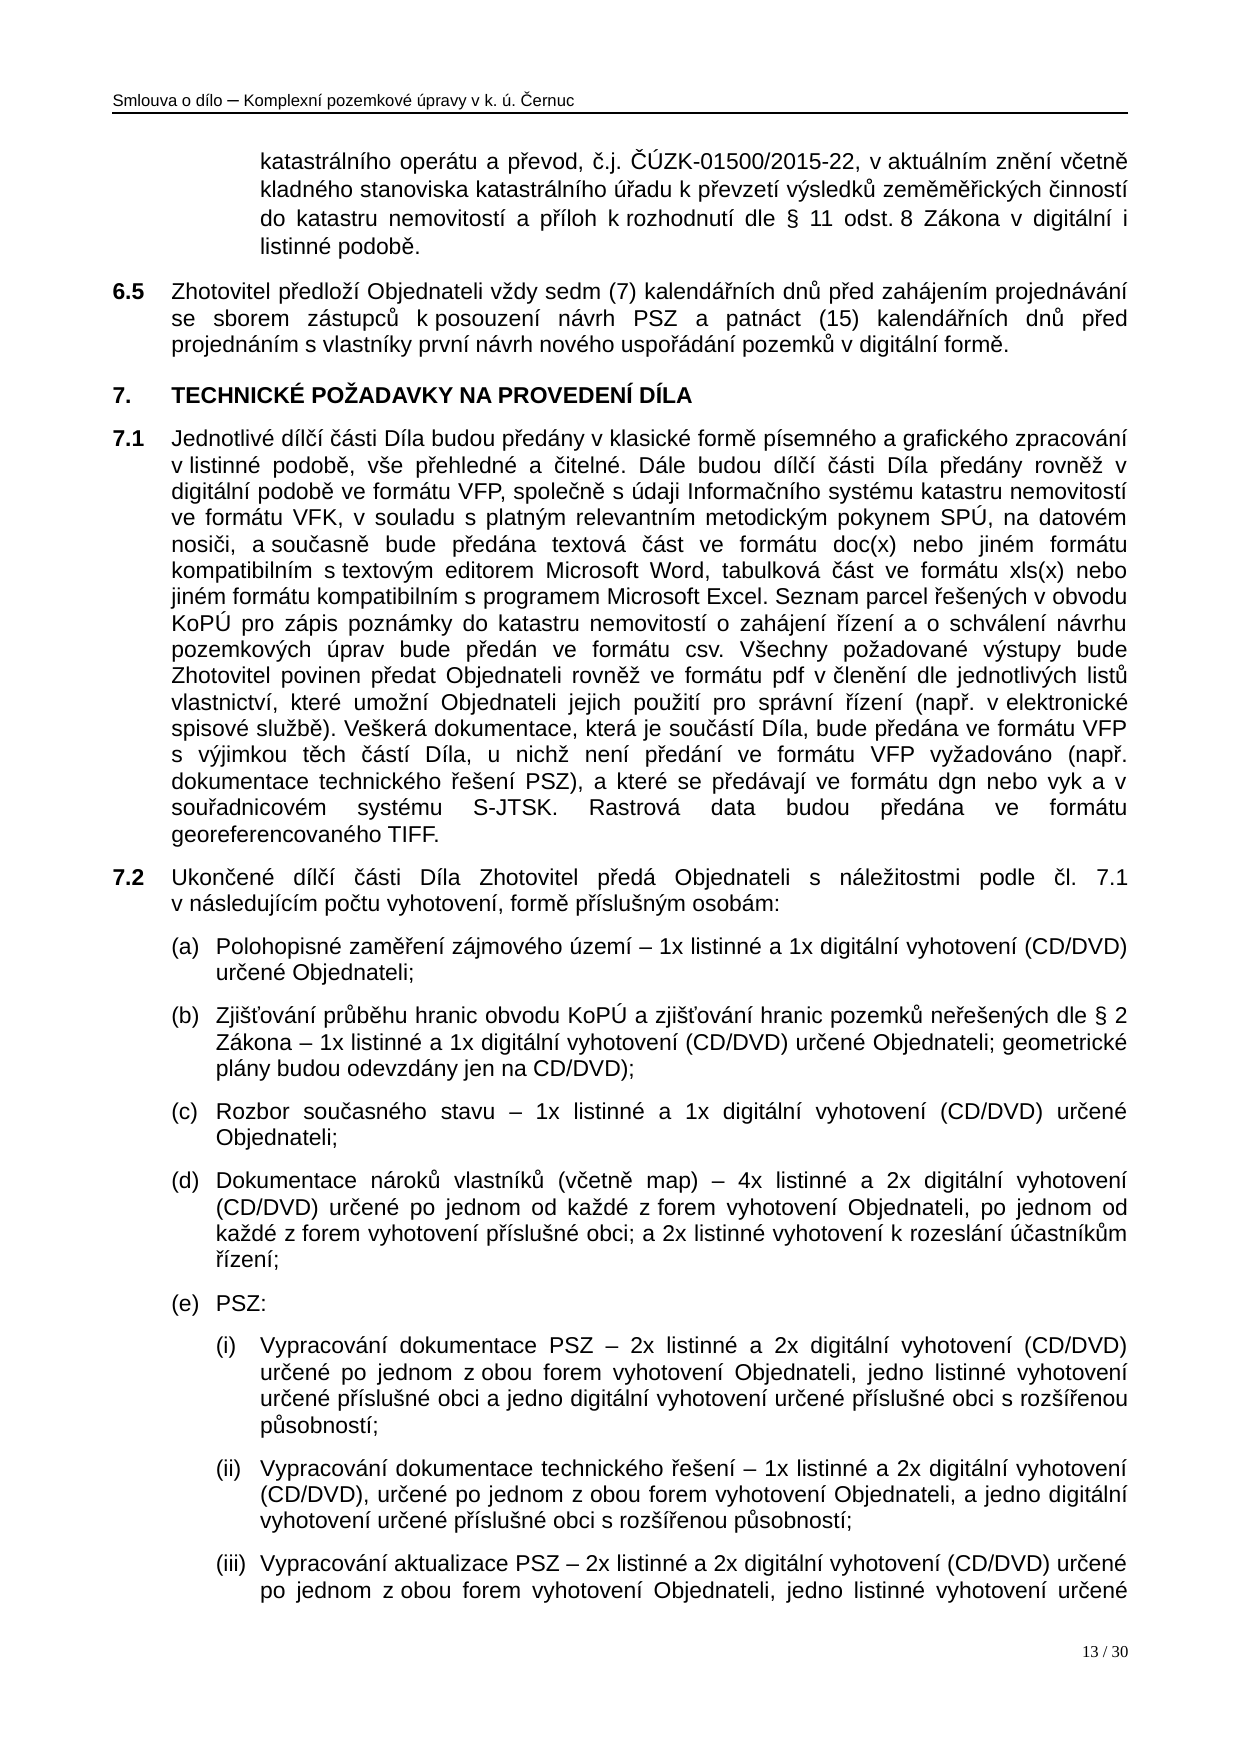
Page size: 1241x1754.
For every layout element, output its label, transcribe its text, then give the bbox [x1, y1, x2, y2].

list Zjišťování průběhu hranic obvodu KoPÚ a zjišťování hranic pozemků neřešených dle § 2 Zákona – 1x listinné a 1x digitální vyhotovení (CD/DVD) určené Objednateli; geometrické plány budou odevzdány jen na CD/DVD); [171, 1002, 1128, 1081]
list Polohopisné zaměření zájmového území – 1x listinné a 1x digitální vyhotovení (CD/DVD) určené Objednateli; [171, 933, 1128, 986]
list PSZ: [171, 1289, 1128, 1316]
list Dokumentace nároků vlastníků (včetně map) – 4x listinné a 2x digitální vyhotovení (CD/DVD) určené po jednom od každé z forem vyhotovení Objednateli, po jednom od každé z forem vyhotovení příslušné obci; a 2x listinné vyhotovení k rozeslání účastníkům řízení; [171, 1167, 1128, 1273]
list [216, 1550, 1128, 1603]
list Vypracování dokumentace technického řešení – 1x listinné a 2x digitální vyhotovení (CD/DVD), určené po jednom z obou forem vyhotovení Objednateli, a jedno digitální vyhotovení určené příslušné obci s rozšířenou působností; [216, 1454, 1128, 1534]
text Ukončené dílčí části Díla Zhotovitel předá Objednateli s náležitostmi podle čl. 7.1 v následujícím počtu vyhotovení, formě příslušným osobám: [112, 863, 1128, 916]
list Vypracování dokumentace PSZ – 2x listinné a 2x digitální vyhotovení (CD/DVD) určené po jednom z obou forem vyhotovení Objednateli, jedno listinné vyhotovení určené příslušné obci a jedno digitální vyhotovení určené příslušné obci s rozšířenou působností; [216, 1332, 1128, 1438]
text Technické požadavky na provedení díla [112, 382, 1128, 408]
list Rozbor současného stavu – 1x listinné a 1x digitální vyhotovení (CD/DVD) určené Objednateli; [171, 1098, 1128, 1151]
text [177, 148, 1128, 259]
text Jednotlivé dílčí části Díla budou předány v klasické formě písemného a grafického zpracování v listinné podobě, vše přehledné a čitelné. Dále budou dílčí části Díla předány rovněž v digitální podobě ve formátu VFP, společně s údaji Informačního systému katastru nemovitostí ve formátu VFK, v souladu s platným relevantním metodickým pokynem SPÚ, na datovém nosiči, a současně bude předána textová část ve formátu doc(x) nebo jiném formátu kompatibilním s textovým editorem Microsoft Word, tabulková část ve formátu xls(x) nebo jiném formátu kompatibilním s programem Microsoft Excel. Seznam parcel řešených v obvodu KoPÚ pro zápis poznámky do katastru nemovitostí o zahájení řízení a o schválení návrhu pozemkových úprav bude předán ve formátu csv. Všechny požadované výstupy bude Zhotovitel povinen předat Objednateli rovněž ve formátu pdf v členění dle jednotlivých listů vlastnictví, které umožní Objednateli jejich použití pro správní řízení (např. v elektronické spisové službě). Veškerá dokumentace, která je součástí Díla, bude předána ve formátu VFP s výjimkou těch částí Díla, u nichž není předání ve formátu VFP vyžadováno (např. dokumentace technického řešení PSZ), a které se předávají ve formátu dgn nebo vyk a v souřadnicovém systému S-JTSK. Rastrová data budou předána ve formátu georeferencovaného TIFF. [112, 425, 1128, 847]
text Zhotovitel předloží Objednateli vždy sedm (7) kalendářních dnů před zahájením projednávání se sborem zástupců k posouzení návrh PSZ a patnáct (15) kalendářních dnů před projednáním s vlastníky první návrh nového uspořádání pozemků v digitální formě. [112, 278, 1128, 357]
